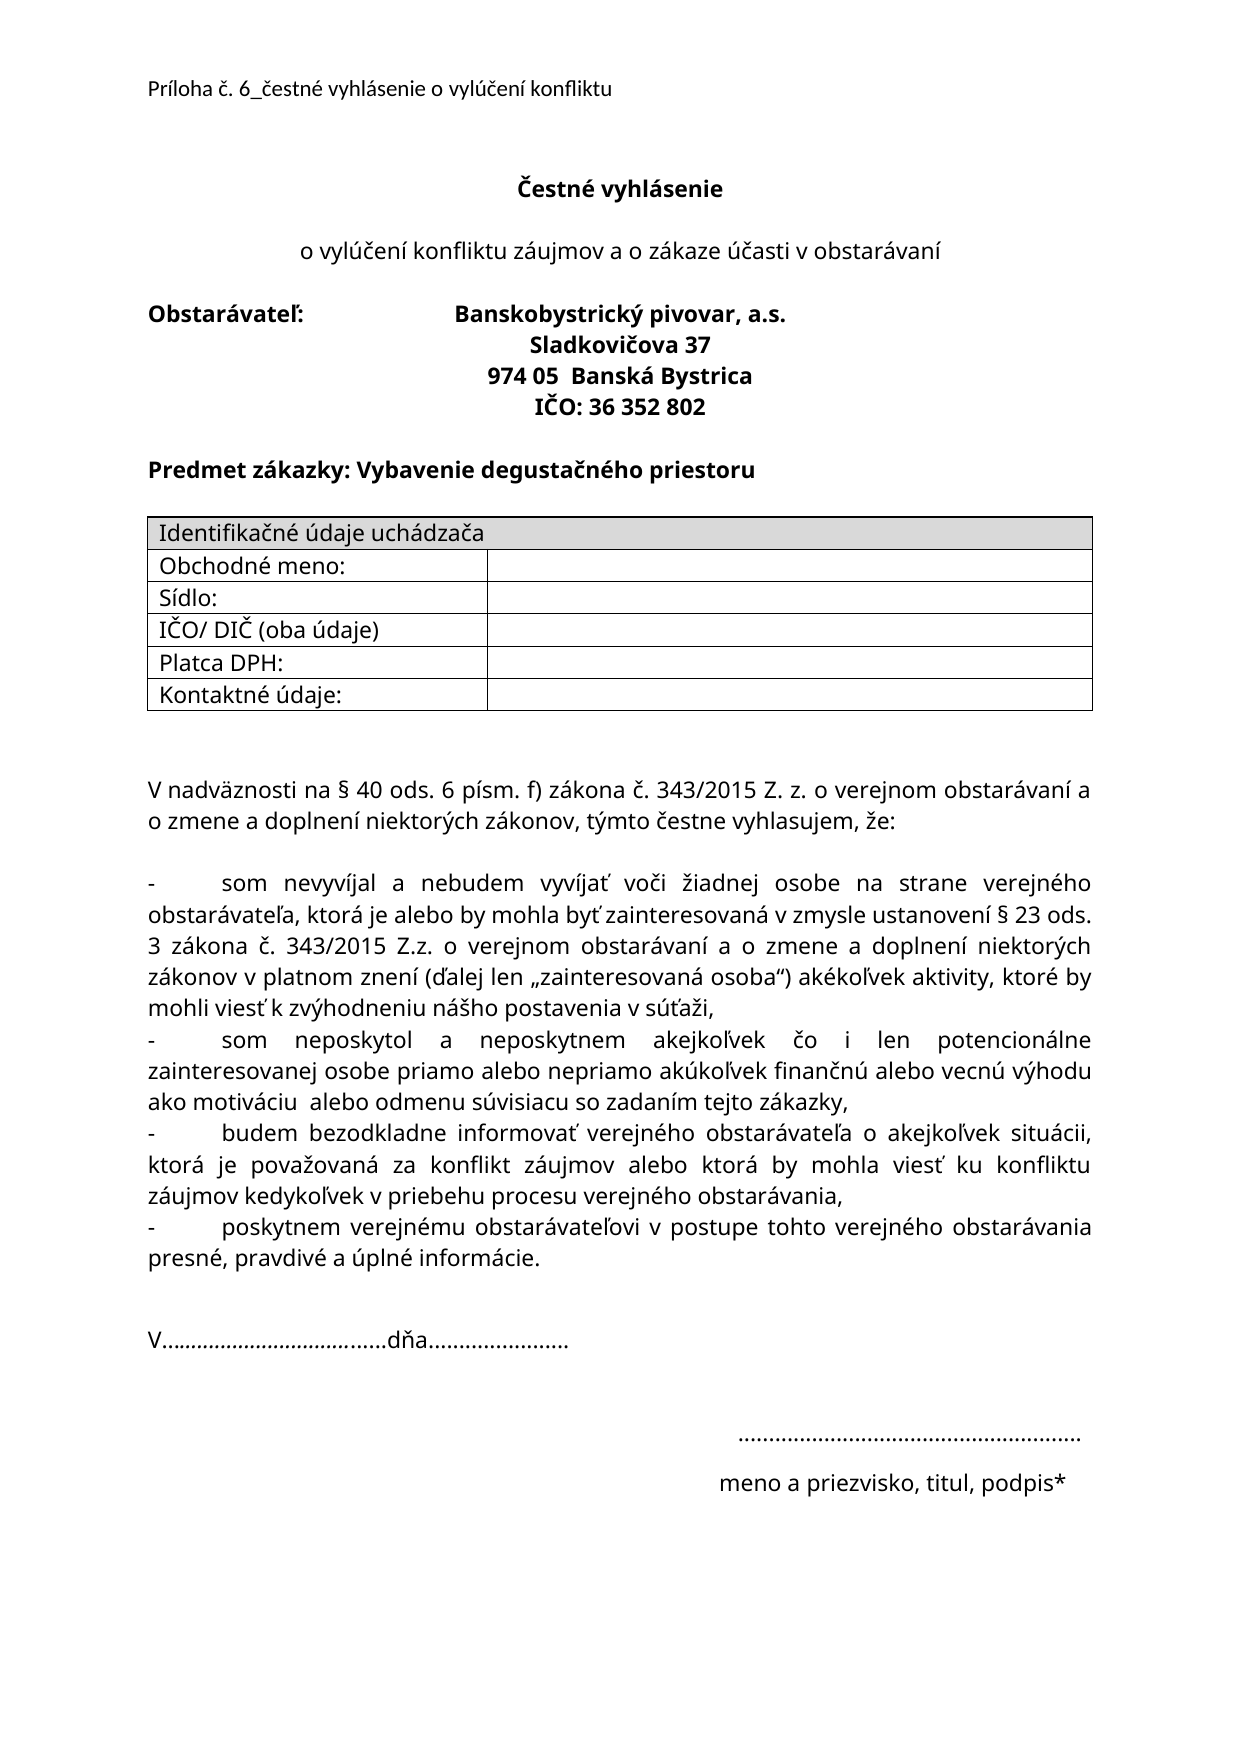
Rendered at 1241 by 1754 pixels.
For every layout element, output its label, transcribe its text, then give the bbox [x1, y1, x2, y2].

list V......................................dňa....................... [148, 1324, 1093, 1355]
text Predmet zákazky: Vybavenie degustačného priestoru [148, 454, 1093, 485]
text Čestné vyhlásenie [148, 173, 1093, 204]
text - poskytnem verejnému obstarávateľovi v postupe tohto verejného obstarávania presné, pravdivé a úplné informácie. [148, 1211, 1093, 1274]
text Obstarávateľ: Banskobystrický pivovar, a.s. [148, 298, 1093, 329]
text Sladkovičova 37 [148, 329, 1093, 360]
text - som nevyvíjal a nebudem vyvíjať voči žiadnej osobe na strane verejného obstarávateľa, ktorá je alebo by mohla byť zainteresovaná v zmysle ustanovení § 23 ods. 3 zákona č. 343/2015 Z.z. o verejnom obstarávaní a o zmene a doplnení niektorých zákonov v platnom znení (ďalej len „zainteresovaná osoba“) akékoľvek aktivity, ktoré by mohli viesť k zvýhodneniu nášho postavenia v súťaži, [148, 867, 1093, 1024]
text - som neposkytol a neposkytnem akejkoľvek čo i len potencionálne zainteresovanej osobe priamo alebo nepriamo akúkoľvek finančnú alebo vecnú výhodu ako motiváciu alebo odmenu súvisiacu so zadaním tejto zákazky, [148, 1024, 1093, 1117]
table_cell [488, 614, 1092, 646]
table_cell IČO/ DIČ (oba údaje) [148, 614, 487, 646]
table_cell Platca DPH: [148, 647, 487, 678]
text meno a priezvisko, titul, podpis* [148, 1467, 1093, 1498]
text o vylúčení konfliktu záujmov a o zákaze účasti v obstarávaní [148, 235, 1093, 266]
text 974 05 Banská Bystrica [148, 360, 1093, 391]
table_cell Sídlo: [148, 582, 487, 613]
table_cell Obchodné meno: [148, 550, 487, 581]
text ........................................................ [664, 1417, 1093, 1448]
table_cell Kontaktné údaje: [148, 679, 487, 710]
text - budem bezodkladne informovať verejného obstarávateľa o akejkoľvek situácii, ktorá je považovaná za konflikt záujmov alebo ktorá by mohla viesť ku konfliktu záujmov kedykoľvek v priebehu procesu verejného obstarávania, [148, 1117, 1093, 1211]
table_cell [488, 550, 1092, 581]
text IČO: 36 352 802 [148, 391, 1093, 423]
table_cell [488, 679, 1092, 710]
text V nadväznosti na § 40 ods. 6 písm. f) zákona č. 343/2015 Z. z. o verejnom obstarávaní a o zmene a doplnení niektorých zákonov, týmto čestne vyhlasujem, že: [148, 774, 1093, 836]
table_cell [488, 582, 1092, 613]
table_cell [488, 647, 1092, 678]
table_header Identifikačné údaje uchádzača [148, 518, 1092, 549]
